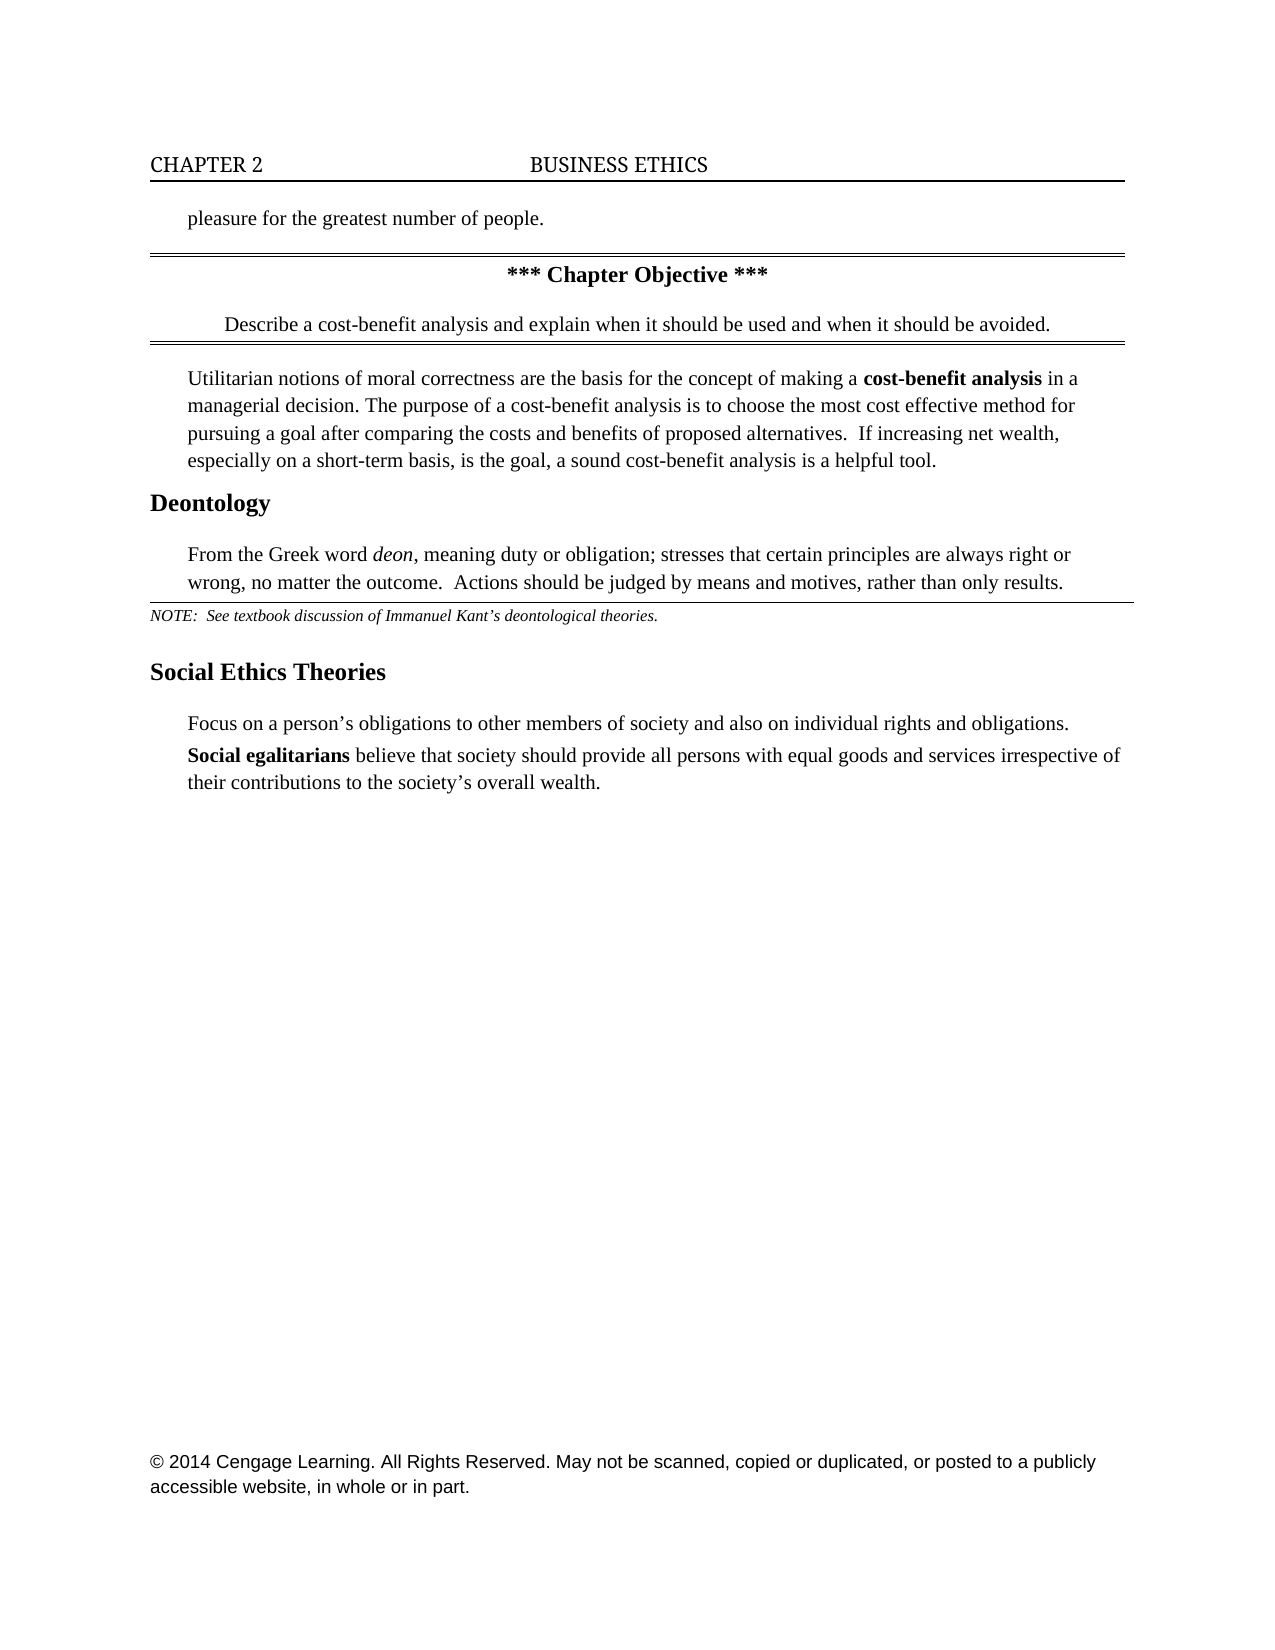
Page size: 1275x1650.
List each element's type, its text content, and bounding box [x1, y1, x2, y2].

text *** Chapter Objective *** [150, 257, 1125, 288]
text Social egalitarians believe that society should provide all persons with equal goods and services irrespective of their contributions to the society’s overall wealth. [187, 743, 1125, 794]
subtitle Social Ethics Theories [150, 657, 1125, 686]
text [187, 206, 1125, 230]
text Describe a cost-benefit analysis and explain when it should be used and when it should be avoided. [150, 312, 1125, 341]
subtitle Deontology [150, 488, 1125, 517]
text Utilitarian notions of moral correctness are the basis for the concept of making a cost-benefit analysis in a managerial decision. The purpose of a cost-benefit analysis is to choose the most cost effective method for pursuing a goal after comparing the costs and benefits of proposed alternatives. If increasing net wealth, especially on a short-term basis, is the goal, a sound cost-benefit analysis is a helpful tool. [187, 366, 1125, 472]
text NOTE: See textbook discussion of Immanuel Kant’s deontological theories. [150, 603, 1134, 624]
text Focus on a person’s obligations to other members of society and also on individual rights and obligations. [187, 711, 1125, 735]
text From the Greek word deon, meaning duty or obligation; stresses that certain principles are always right or wrong, no matter the outcome. Actions should be judged by means and motives, rather than only results. [187, 542, 1125, 594]
